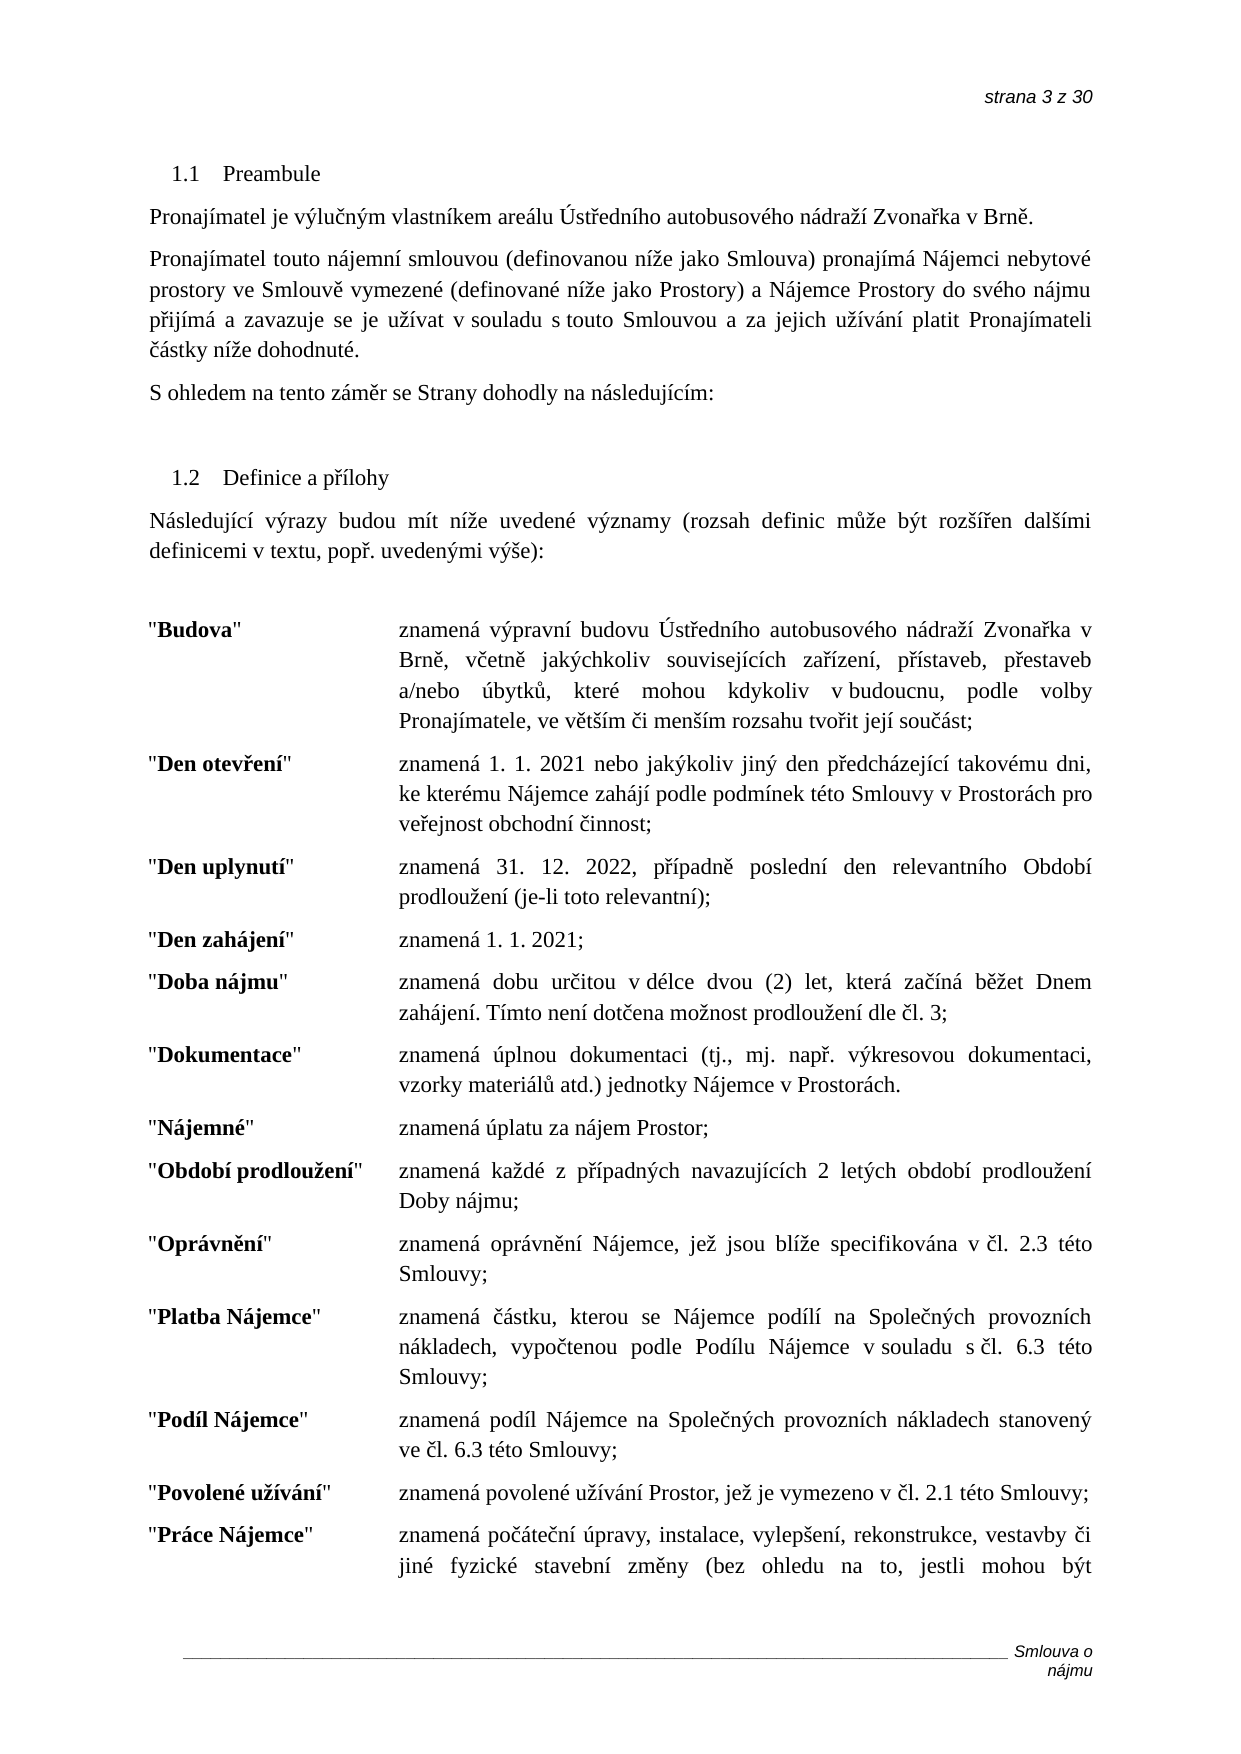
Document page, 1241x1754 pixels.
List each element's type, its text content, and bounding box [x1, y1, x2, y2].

text "Doba nájmu" znamená dobu určitou v délce dvou (2) let, která začíná běžet Dnem zahájení. Tímto není dotčena možnost prodloužení dle čl. 3; [148, 968, 1093, 1025]
text "Období prodloužení" znamená každé z případných navazujících 2 letých období prodloužení Doby nájmu; [148, 1157, 1093, 1213]
text "Nájemné" znamená úplatu za nájem Prostor; [148, 1114, 1093, 1141]
text "Den zahájení" znamená 1. 1. 2021; [148, 926, 1093, 952]
text "Den otevření" znamená 1. 1. 2021 nebo jakýkoliv jiný den předcházející takovému dni, ke kterému Nájemce zahájí podle podmínek této Smlouvy v Prostorách pro veřejnost obchodní činnost; [148, 750, 1093, 836]
text "Oprávnění" znamená oprávnění Nájemce, jež jsou blíže specifikována v čl. 2.3 této Smlouvy; [148, 1230, 1093, 1286]
text Následující výrazy budou mít níže uvedené významy (rozsah definic může být rozšířen dalšími definicemi v textu, popř. uvedenými výše): [149, 507, 1093, 563]
subtitle Preambule [171, 160, 1093, 186]
subtitle Definice a přílohy [171, 464, 1093, 491]
text "Podíl Nájemce" znamená podíl Nájemce na Společných provozních nákladech stanovený ve čl. 6.3 této Smlouvy; [148, 1406, 1093, 1462]
text "Budova" znamená výpravní budovu Ústředního autobusového nádraží Zvonařka v Brně, včetně jakýchkoliv souvisejících zařízení, přístaveb, přestaveb a/nebo úbytků, které mohou kdykoliv v budoucnu, podle volby Pronajímatele, ve větším či menším rozsahu tvořit její součást; [148, 616, 1093, 733]
text "Povolené užívání" znamená povolené užívání Prostor, jež je vymezeno v čl. 2.1 této Smlouvy; [148, 1479, 1093, 1505]
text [148, 1522, 1093, 1578]
text "Den uplynutí" znamená 31. 12. 2022, případně poslední den relevantního Období prodloužení (je-li toto relevantní); [148, 853, 1093, 909]
text "Platba Nájemce" znamená částku, kterou se Nájemce podílí na Společných provozních nákladech, vypočtenou podle Podílu Nájemce v souladu s čl. 6.3 této Smlouvy; [148, 1303, 1093, 1389]
text Pronajímatel touto nájemní smlouvou (definovanou níže jako Smlouva) pronajímá Nájemci nebytové prostory ve Smlouvě vymezené (definované níže jako Prostory) a Nájemce Prostory do svého nájmu přijímá a zavazuje se je užívat v souladu s touto Smlouvou a za jejich užívání platit Pronajímateli částky níže dohodnuté. [149, 246, 1093, 362]
text S ohledem na tento záměr se Strany dohodly na následujícím: [149, 379, 1093, 405]
text "Dokumentace" znamená úplnou dokumentaci (tj., mj. např. výkresovou dokumentaci, vzorky materiálů atd.) jednotky Nájemce v Prostorách. [148, 1041, 1093, 1098]
text Pronajímatel je výlučným vlastníkem areálu Ústředního autobusového nádraží Zvonařka v Brně. [149, 203, 1093, 229]
